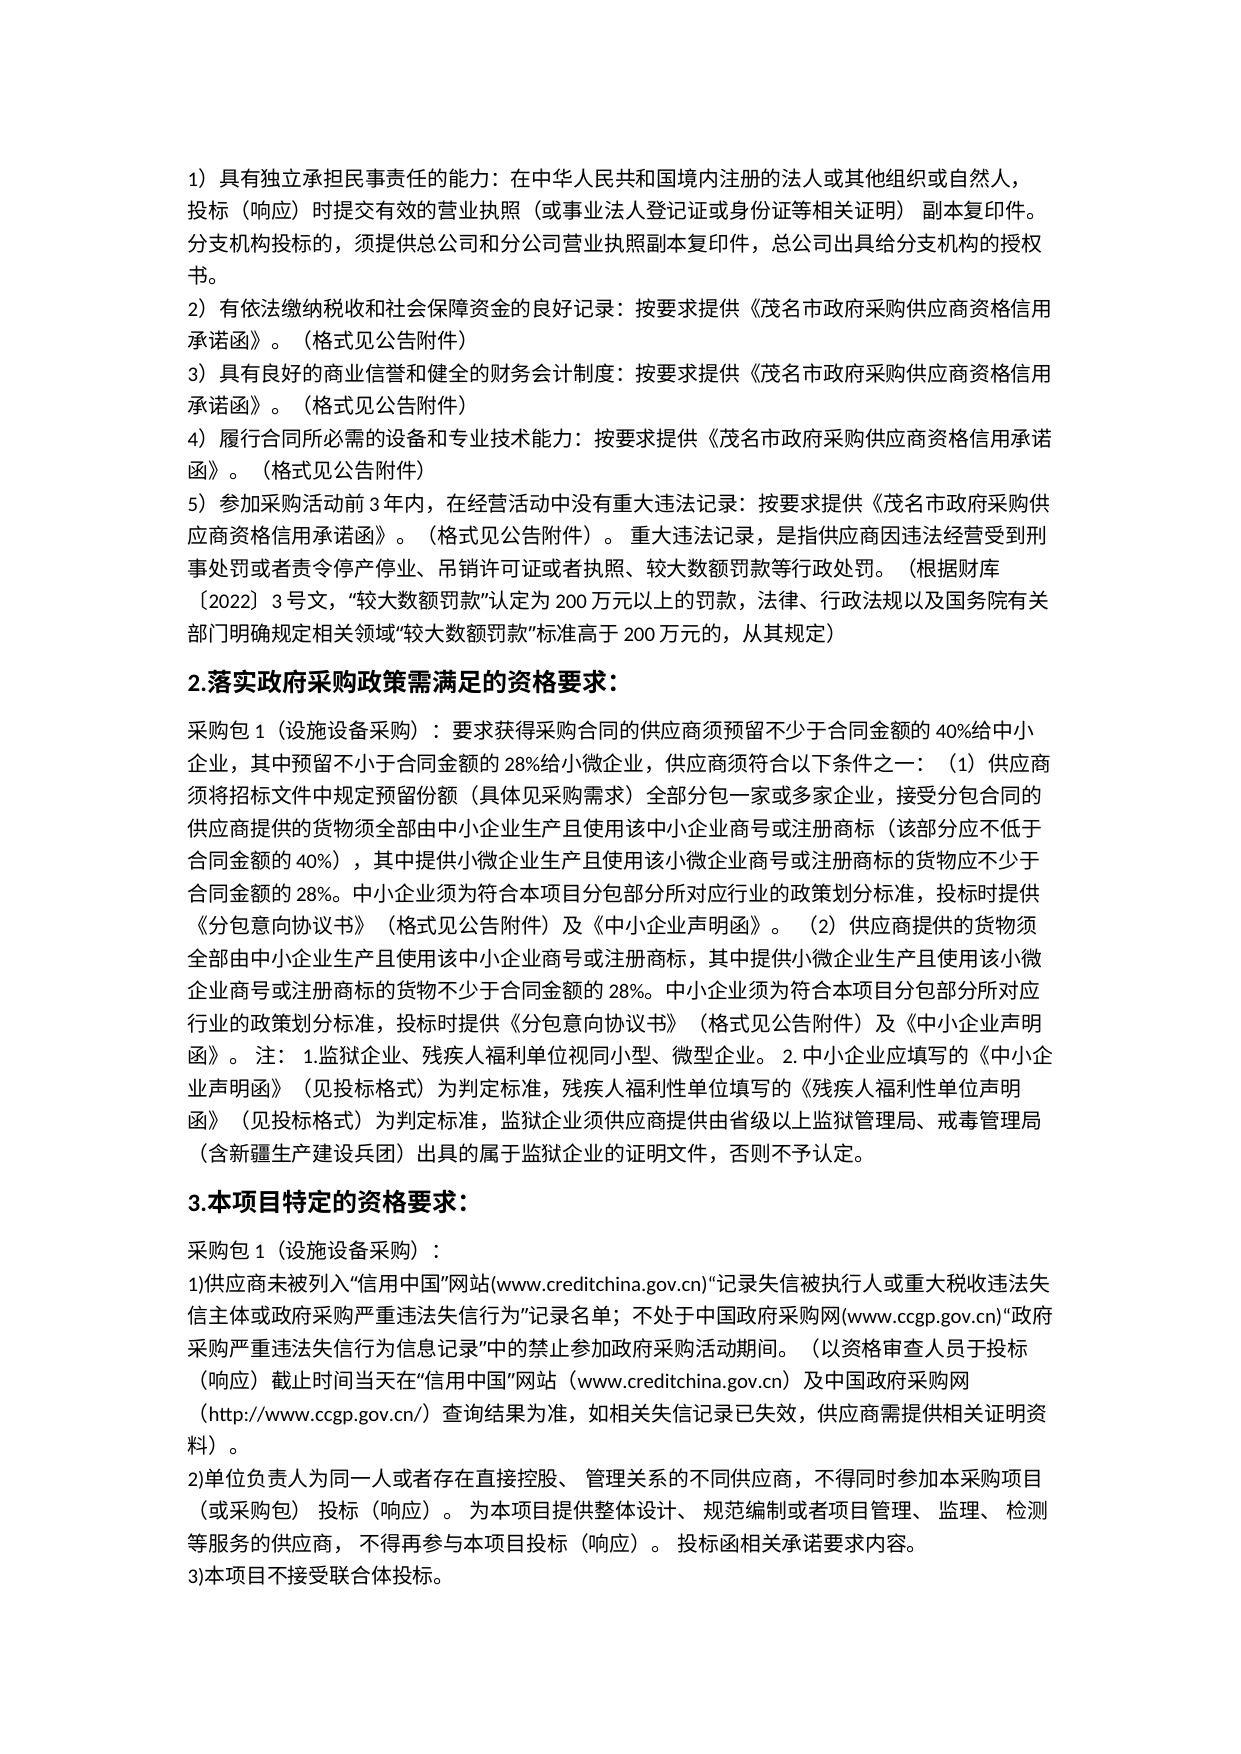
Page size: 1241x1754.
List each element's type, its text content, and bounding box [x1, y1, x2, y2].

text 3）具有良好的商业信誉和健全的财务会计制度：按要求提供《茂名市政府采购供应商资格信用承诺函》。（格式见公告附件） [187, 357, 1053, 422]
text 3)本项目不接受联合体投标。 [187, 1559, 1053, 1592]
text 采购包1（设施设备采购）：要求获得采购合同的供应商须预留不少于合同金额的40%给中小企业，其中预留不小于合同金额的28%给小微企业，供应商须符合以下条件之一：（1）供应商须将招标文件中规定预留份额（具体见采购需求）全部分包一家或多家企业，接受分包合同的供应商提供的货物须全部由中小企业生产且使用该中小企业商号或注册商标（该部分应不低于合同金额的40%），其中提供小微企业生产且使用该小微企业商号或注册商标的货物应不少于合同金额的28%。中小企业须为符合本项目分包部分所对应行业的政策划分标准，投标时提供《分包意向协议书》（格式见公告附件）及《中小企业声明函》。 （2）供应商提供的货物须全部由中小企业生产且使用该中小企业商号或注册商标，其中提供小微企业生产且使用该小微企业商号或注册商标的货物不少于合同金额的28%。中小企业须为符合本项目分包部分所对应行业的政策划分标准，投标时提供《分包意向协议书》（格式见公告附件）及《中小企业声明函》。 注： 1.监狱企业、残疾人福利单位视同小型、微型企业。 2. 中小企业应填写的《中小企业声明函》（见投标格式）为判定标准，残疾人福利性单位填写的《残疾人福利性单位声明函》（见投标格式）为判定标准，监狱企业须供应商提供由省级以上监狱管理局、戒毒管理局（含新疆生产建设兵团）出具的属于监狱企业的证明文件，否则不予认定。 [187, 714, 1053, 1169]
text 1)供应商未被列入“信用中国”网站(www.creditchina.gov.cn)“记录失信被执行人或重大税收违法失信主体或政府采购严重违法失信行为”记录名单；不处于中国政府采购网(www.ccgp.gov.cn)“政府采购严重违法失信行为信息记录”中的禁止参加政府采购活动期间。（以资格审查人员于投标（响应）截止时间当天在“信用中国”网站（www.creditchina.gov.cn）及中国政府采购网（http://www.ccgp.gov.cn/）查询结果为准，如相关失信记录已失效，供应商需提供相关证明资料）。 [187, 1267, 1053, 1462]
text 3.本项目特定的资格要求： [187, 1169, 1053, 1234]
text 采购包1（设施设备采购）： [187, 1234, 1053, 1267]
text 2）有依法缴纳税收和社会保障资金的良好记录：按要求提供《茂名市政府采购供应商资格信用承诺函》。（格式见公告附件） [187, 292, 1053, 357]
text 5）参加采购活动前3年内，在经营活动中没有重大违法记录：按要求提供《茂名市政府采购供应商资格信用承诺函》。（格式见公告附件）。 重大违法记录，是指供应商因违法经营受到刑事处罚或者责令停产停业、吊销许可证或者执照、较大数额罚款等行政处罚。（根据财库〔2022〕3号文，“较大数额罚款”认定为200万元以上的罚款，法律、行政法规以及国务院有关部门明确规定相关领域“较大数额罚款”标准高于200万元的，从其规定） [187, 487, 1053, 649]
text 2.落实政府采购政策需满足的资格要求： [187, 649, 1053, 714]
text 2)单位负责人为同一人或者存在直接控股、 管理关系的不同供应商，不得同时参加本采购项目（或采购包） 投标（响应）。 为本项目提供整体设计、 规范编制或者项目管理、 监理、 检测等服务的供应商， 不得再参与本项目投标（响应）。 投标函相关承诺要求内容。 [187, 1462, 1053, 1559]
text 4）履行合同所必需的设备和专业技术能力：按要求提供《茂名市政府采购供应商资格信用承诺函》。（格式见公告附件） [187, 422, 1053, 487]
text 1）具有独立承担民事责任的能力：在中华人民共和国境内注册的法人或其他组织或自然人， 投标（响应）时提交有效的营业执照（或事业法人登记证或身份证等相关证明） 副本复印件。分支机构投标的，须提供总公司和分公司营业执照副本复印件，总公司出具给分支机构的授权书。 [187, 162, 1053, 292]
